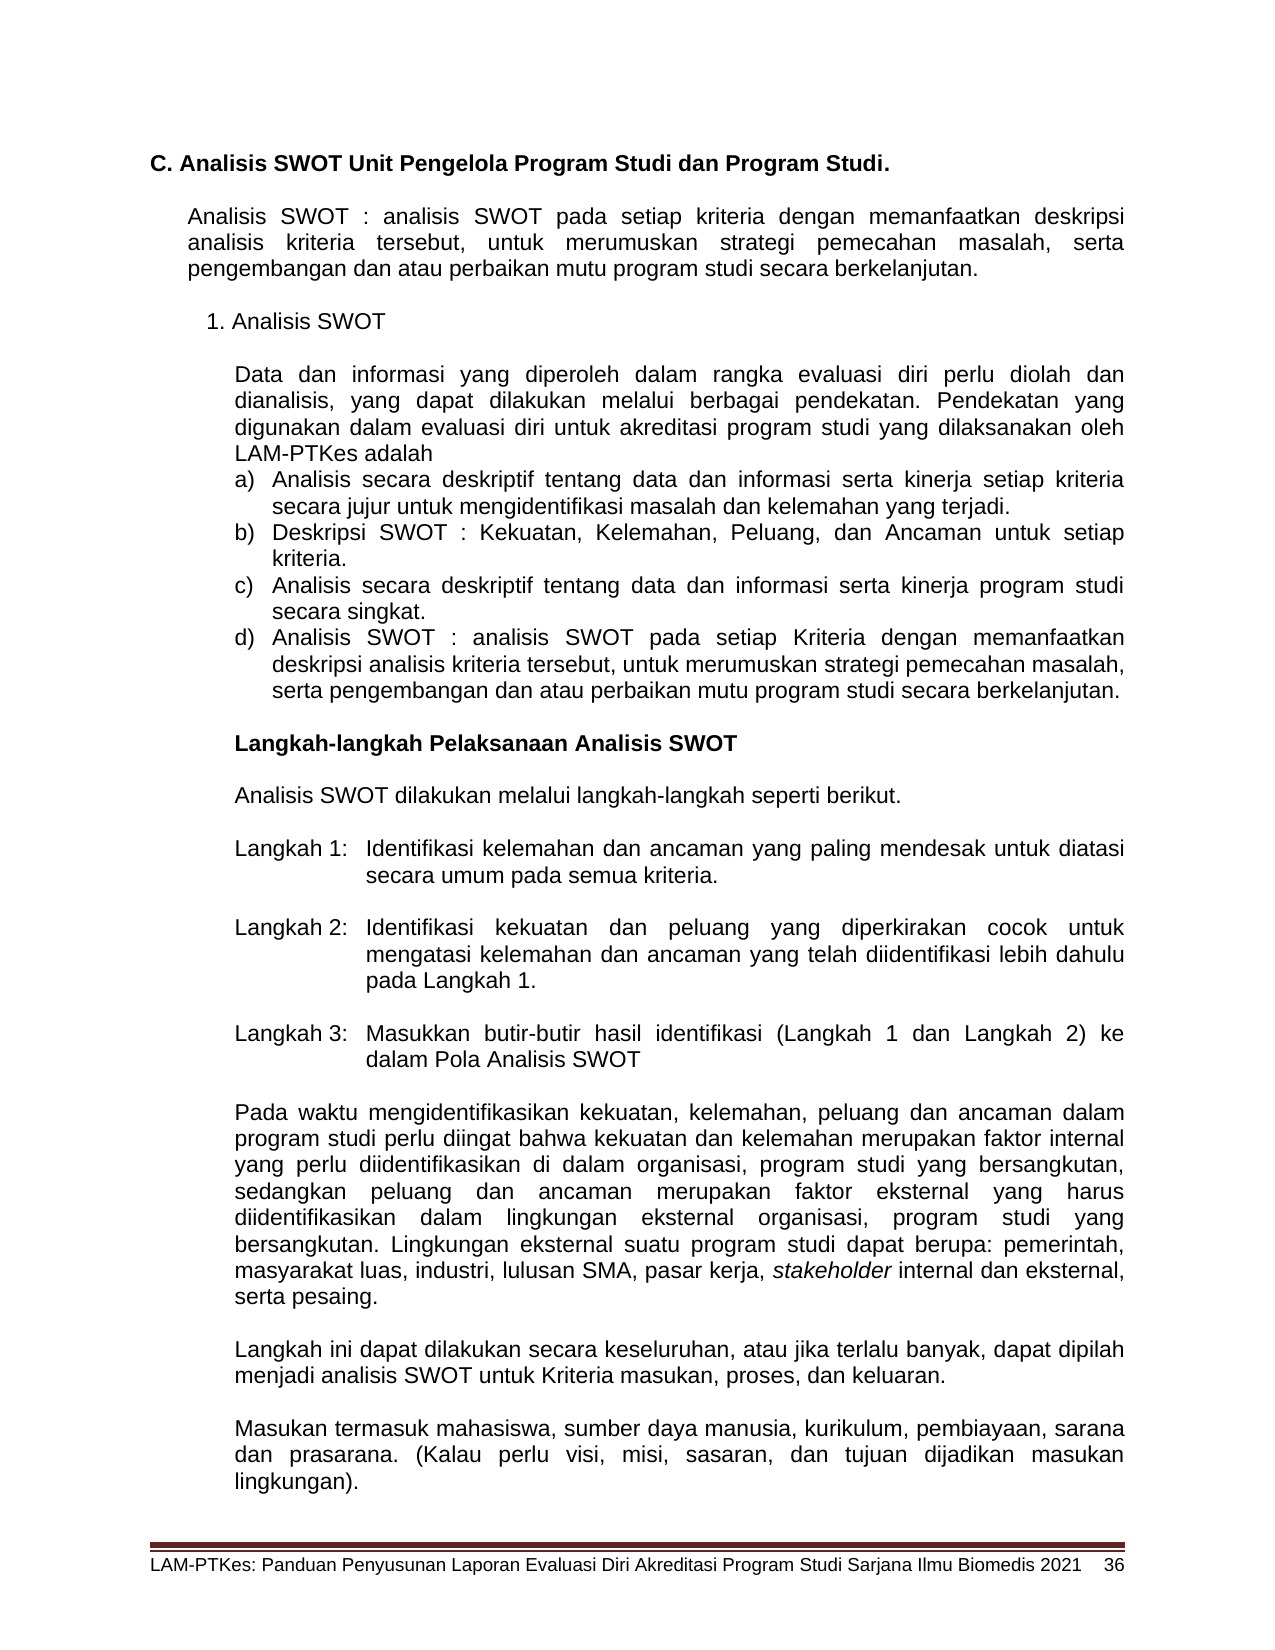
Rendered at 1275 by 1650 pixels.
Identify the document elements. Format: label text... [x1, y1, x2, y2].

list Analisis secara deskriptif tentang data dan informasi serta kinerja setiap kriteria secara jujur untuk mengidentifikasi masalah dan kelemahan yang terjadi. [234, 466, 1125, 519]
subtitle 1. Analisis SWOT [150, 308, 1125, 334]
text Langkah 1: Identifikasi kelemahan dan ancaman yang paling mendesak untuk diatasi secara umum pada semua kriteria. [234, 835, 1125, 888]
text Langkah 2: Identifikasi kekuatan dan peluang yang diperkirakan cocok untuk mengatasi kelemahan dan ancaman yang telah diidentifikasi lebih dahulu pada Langkah 1. [234, 914, 1125, 993]
text Pada waktu mengidentifikasikan kekuatan, kelemahan, peluang dan ancaman dalam program studi perlu diingat bahwa kekuatan dan kelemahan merupakan faktor internal yang perlu diidentifikasikan di dalam organisasi, program studi yang bersangkutan, sedangkan peluang dan ancaman merupakan faktor eksternal yang harus diidentifikasikan dalam lingkungan eksternal organisasi, program studi yang bersangkutan. Lingkungan eksternal suatu program studi dapat berupa: pemerintah, masyarakat luas, industri, lulusan SMA, pasar kerja, stakeholder internal dan eksternal, serta pesaing. [234, 1099, 1125, 1309]
text Masukan termasuk mahasiswa, sumber daya manusia, kurikulum, pembiayaan, sarana dan prasarana. (Kalau perlu visi, misi, sasaran, dan tujuan dijadikan masukan lingkungan). [234, 1415, 1125, 1494]
subtitle C. Analisis SWOT Unit Pengelola Program Studi dan Program Studi. [150, 150, 1125, 176]
text Langkah ini dapat dilakukan secara keseluruhan, atau jika terlalu banyak, dapat dipilah menjadi analisis SWOT untuk Kriteria masukan, proses, dan keluaran. [234, 1336, 1125, 1389]
list Deskripsi SWOT : Kekuatan, Kelemahan, Peluang, dan Ancaman untuk setiap kriteria. [234, 519, 1125, 572]
text Langkah 3: Masukkan butir-butir hasil identifikasi (Langkah 1 dan Langkah 2) ke dalam Pola Analisis SWOT [234, 1020, 1125, 1072]
text Data dan informasi yang diperoleh dalam rangka evaluasi diri perlu diolah dan dianalisis, yang dapat dilakukan melalui berbagai pendekatan. Pendekatan yang digunakan dalam evaluasi diri untuk akreditasi program studi yang dilaksanakan oleh LAM-PTKes adalah [234, 361, 1125, 466]
list Analisis secara deskriptif tentang data dan informasi serta kinerja program studi secara singkat. [234, 572, 1125, 624]
text Analisis SWOT dilakukan melalui langkah-langkah seperti berikut. [234, 782, 1125, 809]
text Analisis SWOT : analisis SWOT pada setiap kriteria dengan memanfaatkan deskripsi analisis kriteria tersebut, untuk merumuskan strategi pemecahan masalah, serta pengembangan dan atau perbaikan mutu program studi secara berkelanjutan. [187, 203, 1125, 282]
list Analisis SWOT : analisis SWOT pada setiap Kriteria dengan memanfaatkan deskripsi analisis kriteria tersebut, untuk merumuskan strategi pemecahan masalah, serta pengembangan dan atau perbaikan mutu program studi secara berkelanjutan. [234, 624, 1125, 703]
text Langkah-langkah Pelaksanaan Analisis SWOT [234, 730, 1125, 756]
